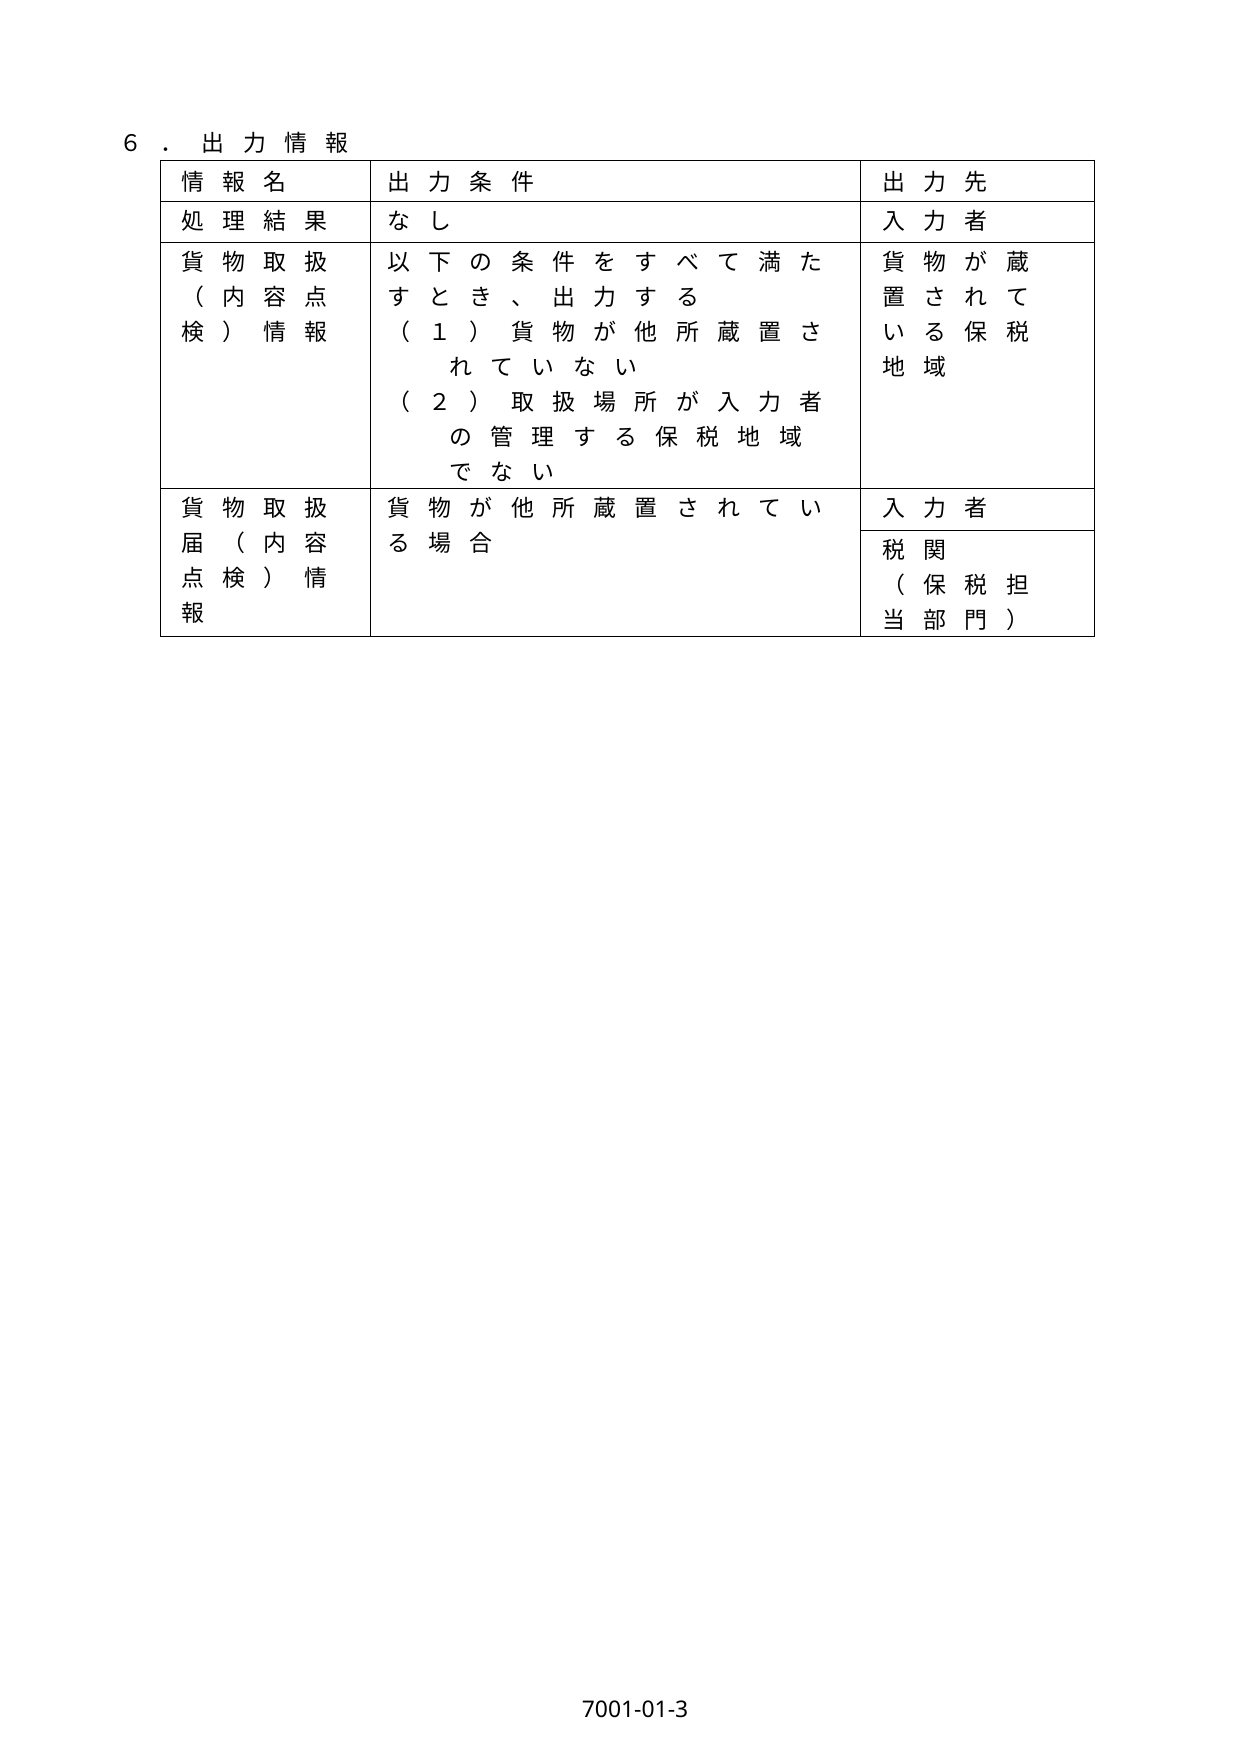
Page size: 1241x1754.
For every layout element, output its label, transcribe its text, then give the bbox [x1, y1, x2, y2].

table_cell 税関 （保税担当部門） [861, 531, 1094, 636]
table_cell 処理結果通知 [161, 202, 370, 242]
table_cell 貨物取扱届（内容点検）情報 [161, 489, 370, 636]
table_cell なし [371, 202, 860, 242]
table_header 出力先 [861, 161, 1094, 201]
table_cell 貨物取扱（内容点検）情報 [161, 243, 370, 488]
table_cell 貨物が蔵置されている保税地域 [861, 243, 1094, 488]
table_cell 入力者 [861, 202, 1094, 242]
table_cell 入力者 [861, 489, 1094, 529]
table_header 出力条件 [371, 161, 860, 201]
text ６．出力情報 [119, 124, 1150, 159]
table_cell 貨物が他所蔵置されている場合 [371, 489, 860, 636]
table_header 情報名 [161, 161, 370, 201]
table_cell 以下の条件をすべて満たすとき、出力する （１）貨物が他所蔵置されていない （２）取扱場所が入力者の管理する保税地域でない [371, 243, 860, 488]
